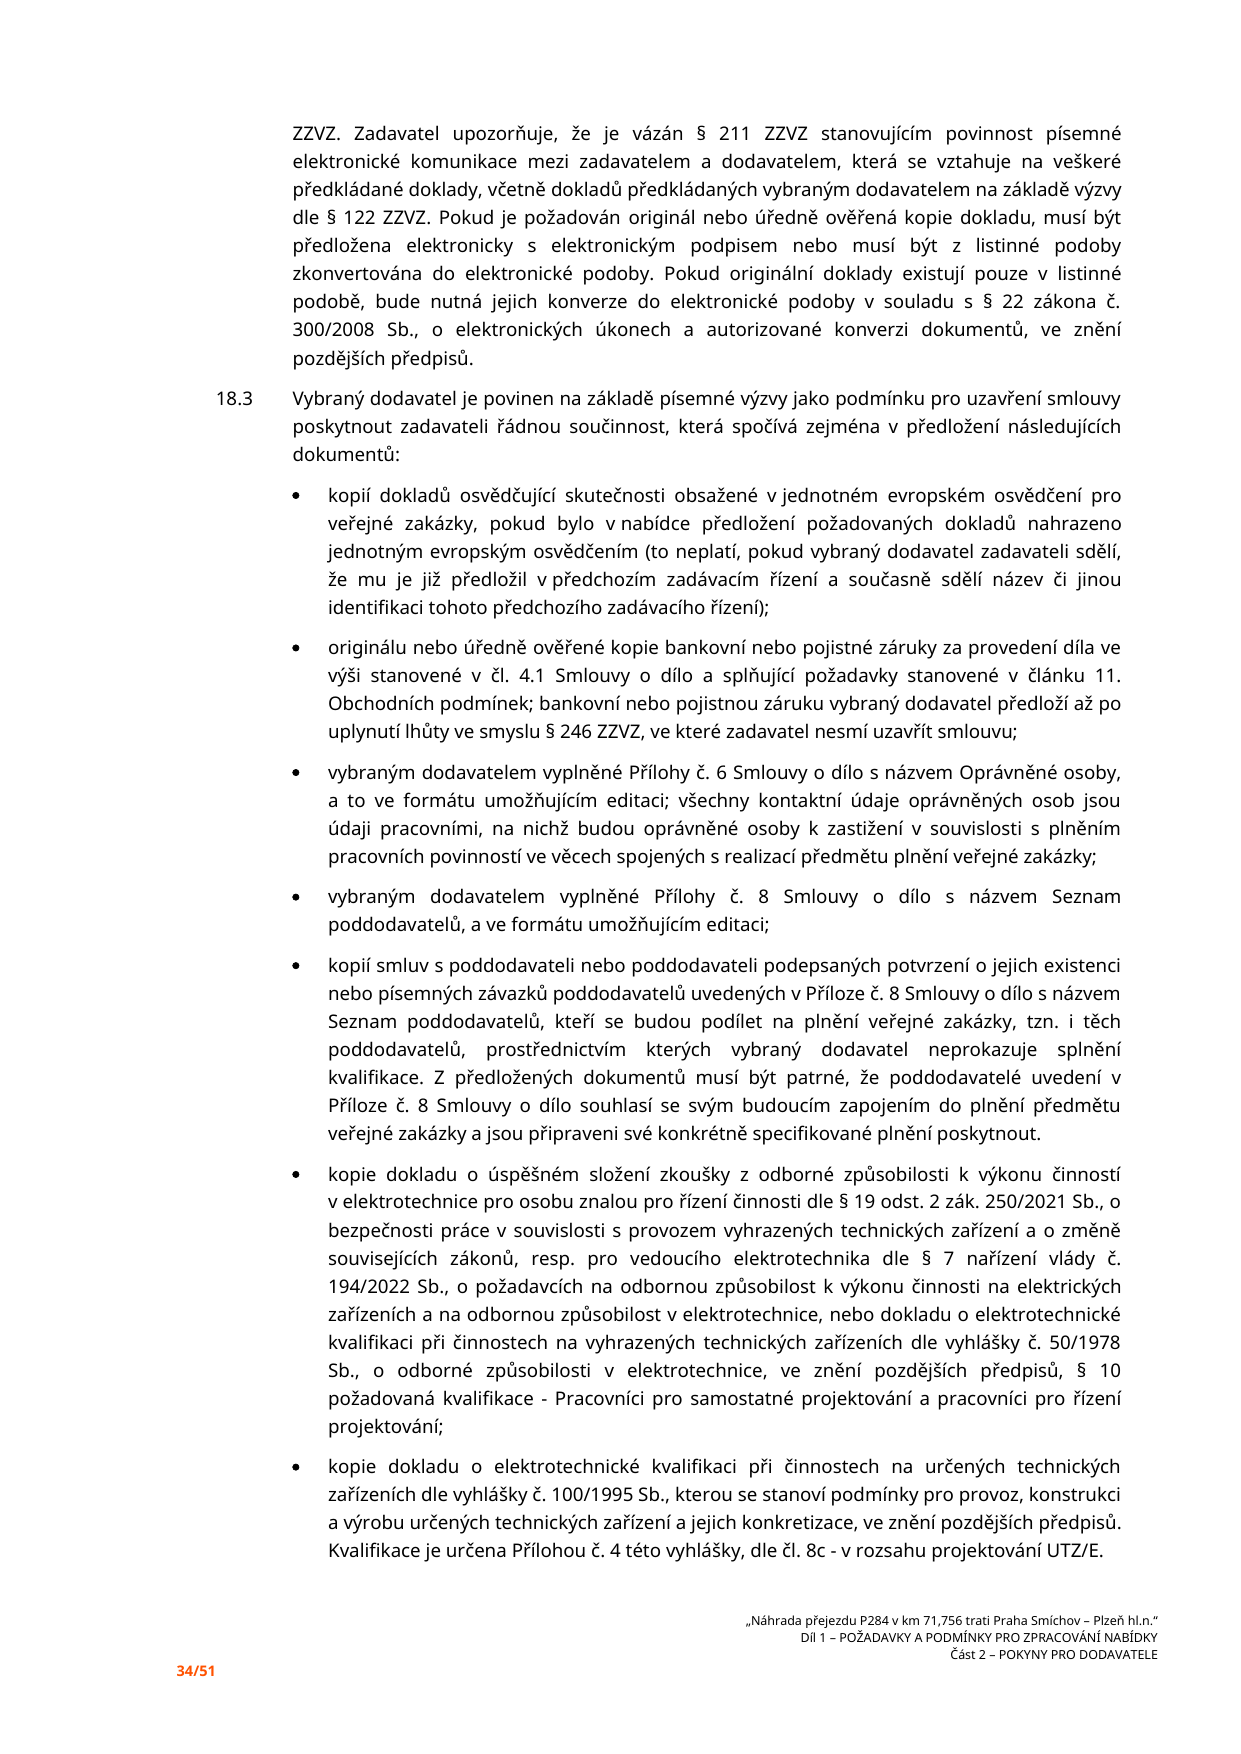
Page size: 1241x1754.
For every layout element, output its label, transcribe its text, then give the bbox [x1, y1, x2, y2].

text vybraným dodavatelem vyplněné Přílohy č. 8 Smlouvy o dílo s názvem Seznam poddodavatelů, a ve formátu umožňujícím editaci; [292, 884, 1122, 937]
text Vybraný dodavatel je povinen na základě písemné výzvy jako podmínku pro uzavření smlouvy poskytnout zadavateli řádnou součinnost, která spočívá zejména v předložení následujících dokumentů: [216, 385, 1122, 467]
text vybraným dodavatelem vyplněné Přílohy č. 6 Smlouvy o dílo s názvem Oprávněné osoby, a to ve formátu umožňujícím editaci; všechny kontaktní údaje oprávněných osob jsou údaji pracovními, na nichž budou oprávněné osoby k zastižení v souvislosti s plněním pracovních povinností ve věcech spojených s realizací předmětu plnění veřejné zakázky; [292, 759, 1122, 869]
text kopie dokladu o úspěšném složení zkoušky z odborné způsobilosti k výkonu činností v elektrotechnice pro osobu znalou pro řízení činnosti dle § 19 odst. 2 zák. 250/2021 Sb., o bezpečnosti práce v souvislosti s provozem vyhrazených technických zařízení a o změně souvisejících zákonů, resp. pro vedoucího elektrotechnika dle § 7 nařízení vlády č. 194/2022 Sb., o požadavcích na odbornou způsobilost k výkonu činnosti na elektrických zařízeních a na odbornou způsobilost v elektrotechnice, nebo dokladu o elektrotechnické kvalifikaci při činnostech na vyhrazených technických zařízeních dle vyhlášky č. 50/1978 Sb., o odborné způsobilosti v elektrotechnice, ve znění pozdějších předpisů, § 10 požadovaná kvalifikace - Pracovníci pro samostatné projektování a pracovníci pro řízení projektování; [292, 1161, 1122, 1438]
text kopií smluv s poddodavateli nebo poddodavateli podepsaných potvrzení o jejich existenci nebo písemných závazků poddodavatelů uvedených v Příloze č. 8 Smlouvy o dílo s názvem Seznam poddodavatelů, kteří se budou podílet na plnění veřejné zakázky, tzn. i těch poddodavatelů, prostřednictvím kterých vybraný dodavatel neprokazuje splnění kvalifikace. Z předložených dokumentů musí být patrné, že poddodavatelé uvedení v Příloze č. 8 Smlouvy o dílo souhlasí se svým budoucím zapojením do plnění předmětu veřejné zakázky a jsou připraveni své konkrétně specifikované plnění poskytnout. [292, 952, 1122, 1146]
text originálu nebo úředně ověřené kopie bankovní nebo pojistné záruky za provedení díla ve výši stanovené v čl. 4.1 Smlouvy o dílo a splňující požadavky stanovené v článku 11. Obchodních podmínek; bankovní nebo pojistnou záruku vybraný dodavatel předloží až po uplynutí lhůty ve smyslu § 246 ZZVZ, ve které zadavatel nesmí uzavřít smlouvu; [292, 634, 1122, 744]
text kopií dokladů osvědčující skutečnosti obsažené v jednotném evropském osvědčení pro veřejné zakázky, pokud bylo v nabídce předložení požadovaných dokladů nahrazeno jednotným evropským osvědčením (to neplatí, pokud vybraný dodavatel zadavateli sdělí, že mu je již předložil v předchozím zadávacím řízení a současně sdělí název či jinou identifikaci tohoto předchozího zadávacího řízení); [292, 482, 1122, 619]
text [216, 121, 1122, 370]
text kopie dokladu o elektrotechnické kvalifikaci při činnostech na určených technických zařízeních dle vyhlášky č. 100/1995 Sb., kterou se stanoví podmínky pro provoz, konstrukci a výrobu určených technických zařízení a jejich konkretizace, ve znění pozdějších předpisů. Kvalifikace je určena Přílohou č. 4 této vyhlášky, dle čl. 8c - v rozsahu projektování UTZ/E. [292, 1453, 1122, 1563]
